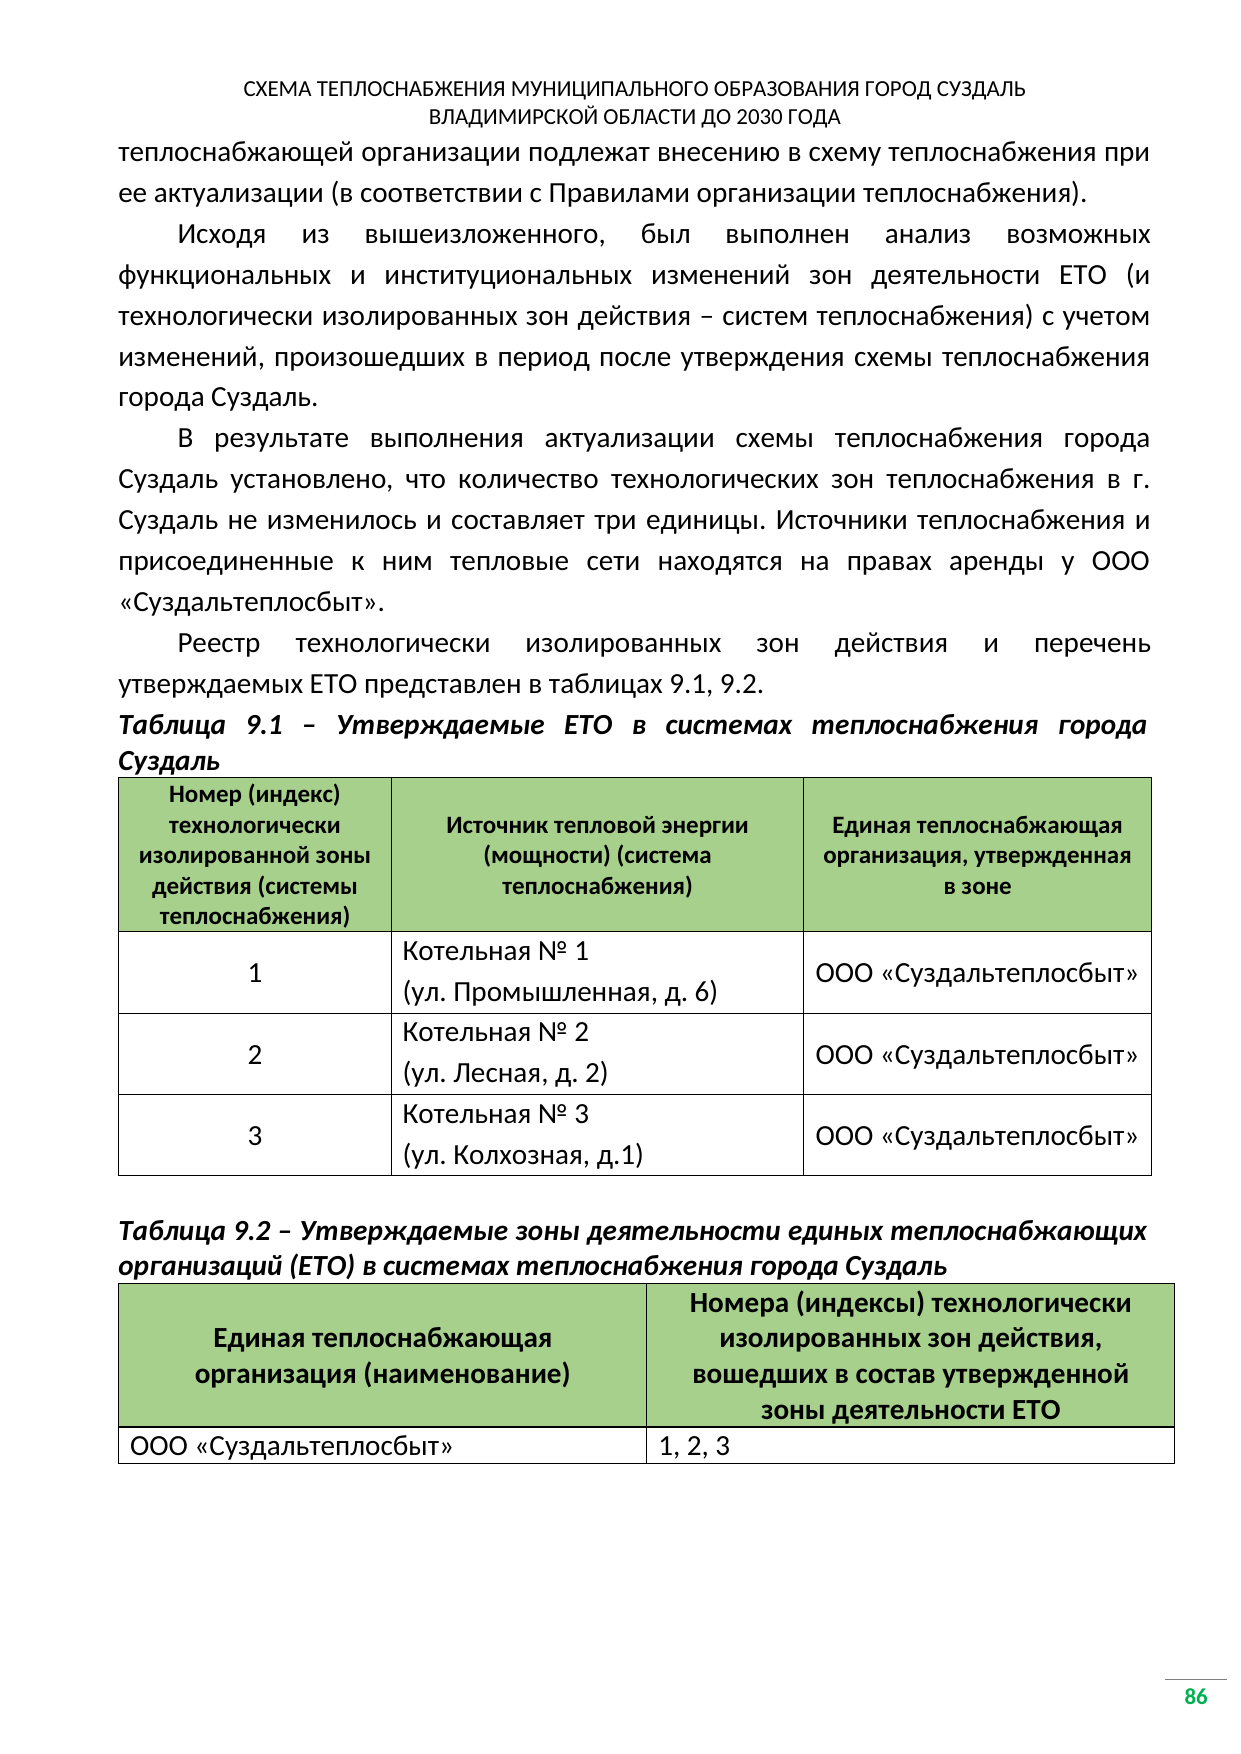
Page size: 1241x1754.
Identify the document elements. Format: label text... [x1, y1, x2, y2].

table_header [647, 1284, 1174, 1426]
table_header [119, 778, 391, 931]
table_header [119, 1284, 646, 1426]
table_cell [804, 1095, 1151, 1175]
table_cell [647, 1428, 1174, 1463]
list Исходя из вышеизложенного, был выполнен анализ возможных функциональных и институциональных изменений зон деятельности ЕТО (и технологически изолированных зон действия – систем теплоснабжения) с учетом изменений, произошедших в период после утверждения схемы теплоснабжения города Суздаль. [118, 215, 1152, 414]
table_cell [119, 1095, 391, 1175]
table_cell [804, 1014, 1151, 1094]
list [118, 133, 1152, 209]
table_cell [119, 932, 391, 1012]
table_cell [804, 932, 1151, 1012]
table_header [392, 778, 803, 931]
text Таблица 9.2 – Утверждаемые зоны деятельности единых теплоснабжающих организаций (ЕТО) в системах теплоснабжения города Суздаль [118, 1212, 1152, 1283]
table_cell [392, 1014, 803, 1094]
list В результате выполнения актуализации схемы теплоснабжения города Суздаль установлено, что количество технологических зон теплоснабжения в г. Суздаль не изменилось и составляет три единицы. Источники теплоснабжения и присоединенные к ним тепловые сети находятся на правах аренды у ООО «Суздальтеплосбыт». [118, 419, 1152, 619]
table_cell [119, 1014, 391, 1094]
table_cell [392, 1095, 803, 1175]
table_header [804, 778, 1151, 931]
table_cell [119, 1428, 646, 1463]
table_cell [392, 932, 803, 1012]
text Таблица 9.1 – Утверждаемые ЕТО в системах теплоснабжения города Суздаль [118, 706, 1152, 777]
list Реестр технологически изолированных зон действия и перечень утверждаемых ЕТО представлен в таблицах 9.1, 9.2. [118, 624, 1152, 701]
